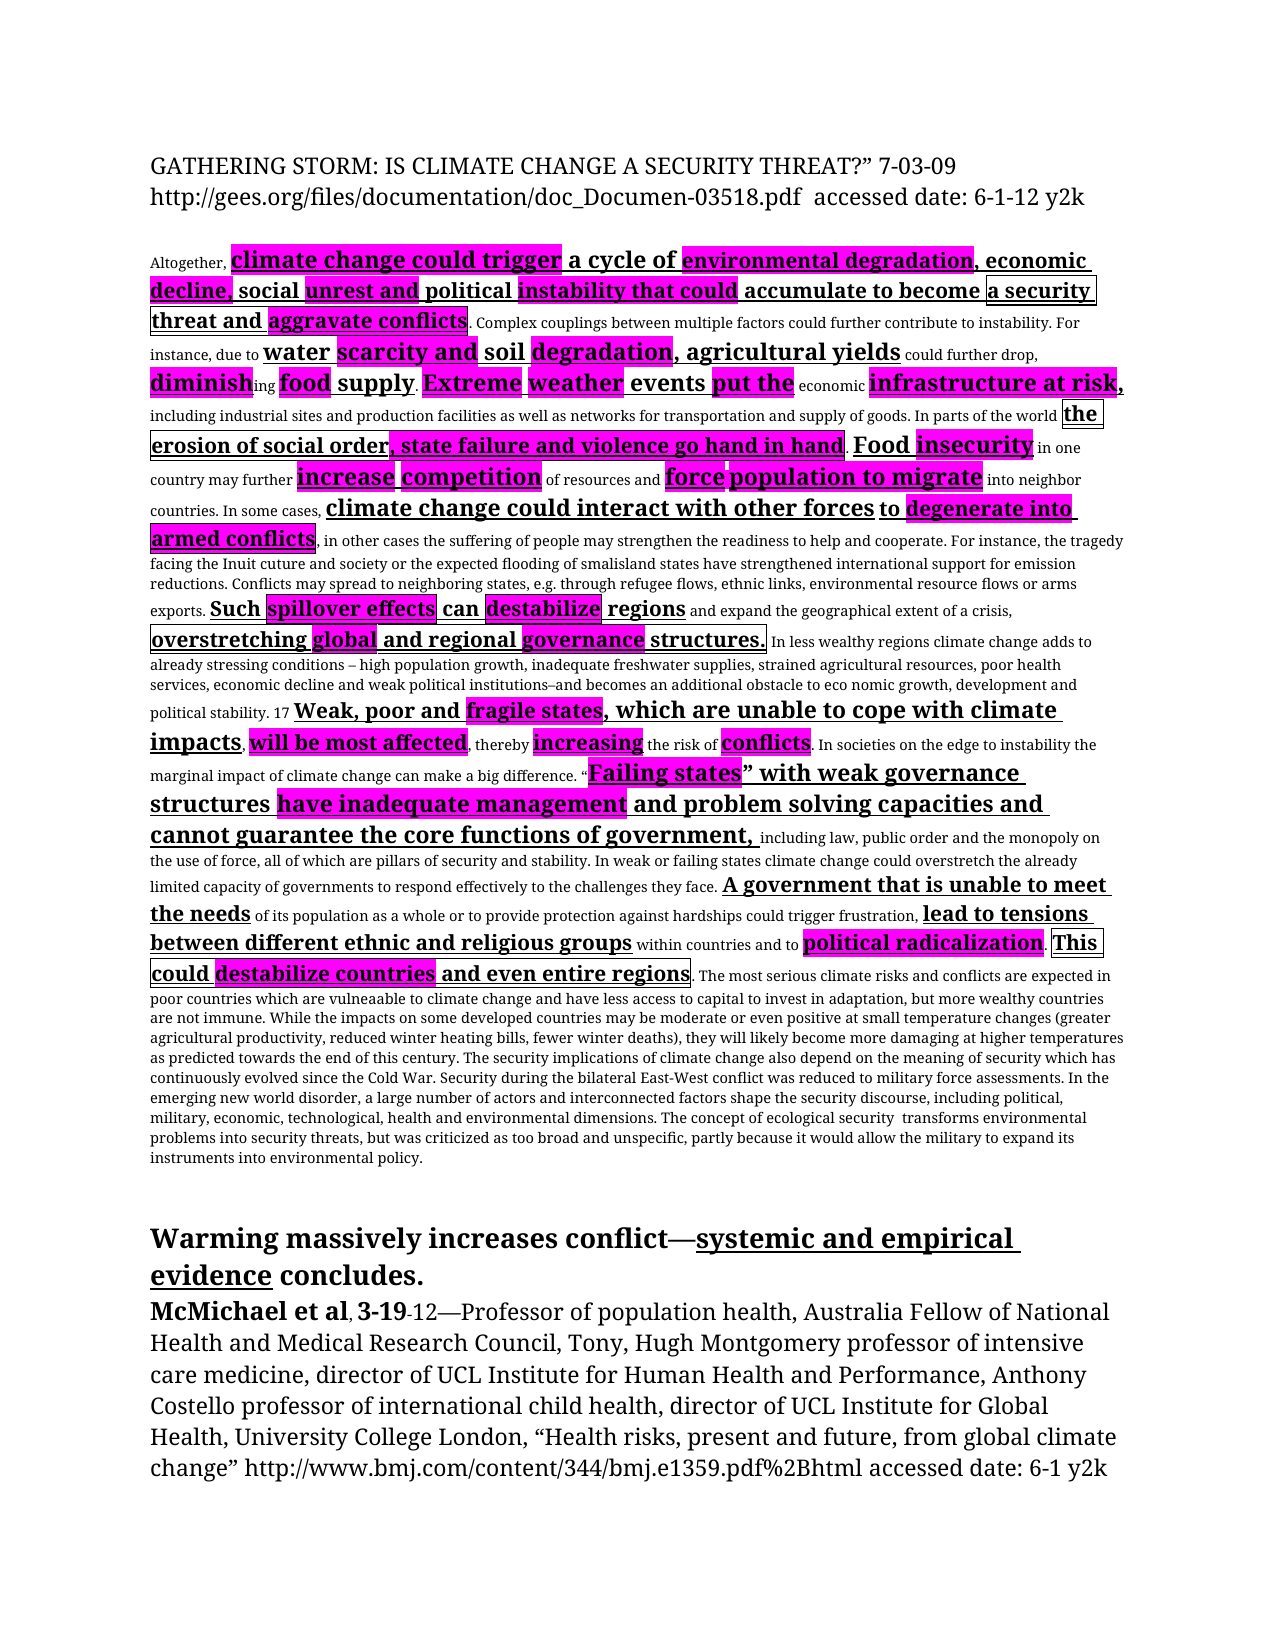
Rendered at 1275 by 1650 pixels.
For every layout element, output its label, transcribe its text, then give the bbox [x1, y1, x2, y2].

text McMichael et al, 3-19-12—Professor of population health, Australia Fellow of National Health and Medical Research Council, Tony, Hugh Montgomery professor of intensive care medicine, director of UCL Institute for Human Health and Performance, Anthony Costello professor of international child health, director of UCL Institute for Global Health, University College London, “Health risks, present and future, from global climate change” http://www.bmj.com/content/344/bmj.e1359.pdf%2Bhtml accessed date: 6-1 y2k [150, 1293, 1125, 1484]
subtitle Warming massively increases conflict—systemic and empirical evidence concludes. [150, 1219, 1125, 1293]
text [150, 150, 1125, 212]
text Altogether, climate change could trigger a cycle of environmental degradation, economic decline, social unrest and political instability that could accumulate to become a security threat and aggravate conflicts. Complex couplings between multiple factors could further contribute to instability. For instance, due to water scarcity and soil degradation, agricultural yields could further drop, diminishing food supply. Extreme weather events put the economic infrastructure at risk, including industrial sites and production facilities as well as networks for transportation and supply of goods. In parts of the world the erosion of social order, state failure and violence go hand in hand. Food insecurity in one country may further increase competition of resources and force population to migrate into neighbor countries. In some cases, climate change could interact with other forces to degenerate into armed conflicts, in other cases the suffering of people may strengthen the readiness to help and cooperate. For instance, the tragedy facing the Inuit cuture and society or the expected flooding of smalisland states have strengthened international support for emission reductions. Conflicts may spread to neighboring states, e.g. through refugee flows, ethnic links, environmental resource flows or arms exports. Such spillover effects can destabilize regions and expand the geographical extent of a crisis, overstretching global and regional governance structures. In less wealthy regions climate change adds to already stressing conditions – high population growth, inadequate freshwater supplies, strained agricultural resources, poor health services, economic decline and weak political institutions–and becomes an additional obstacle to eco nomic growth, development and political stability. 17 Weak, poor and fragile states, which are unable to cope with climate impacts, will be most affected, thereby increasing the risk of conflicts. In societies on the edge to instability the marginal impact of climate change can make a big difference. “Failing states” with weak governance structures have inadequate management and problem solving capacities and cannot guarantee the core functions of government, including law, public order and the monopoly on the use of force, all of which are pillars of security and stability. In weak or failing states climate change could overstretch the already limited capacity of governments to respond effectively to the challenges they face. A government that is unable to meet the needs of its population as a whole or to provide protection against hardships could trigger frustration, lead to tensions between different ethnic and religious groups within countries and to political radicalization. This could destabilize countries and even entire regions. The most serious climate risks and conflicts are expected in poor countries which are vulneaable to climate change and have less access to capital to invest in adaptation, but more wealthy countries are not immune. While the impacts on some developed countries may be moderate or even positive at small temperature changes (greater agricultural productivity, reduced winter heating bills, fewer winter deaths), they will likely become more damaging at higher temperatures as predicted towards the end of this century. The security implications of climate change also depend on the meaning of security which has continuously evolved since the Cold War. Security during the bilateral East-West conflict was reduced to military force assessments. In the emerging new world disorder, a large number of actors and interconnected factors shape the security discourse, including political, military, economic, technological, health and environmental dimensions. The concept of ecological security transforms environmental problems into security threats, but was criticized as too broad and unspecific, partly because it would allow the military to expand its instruments into environmental policy. [150, 244, 1125, 1167]
